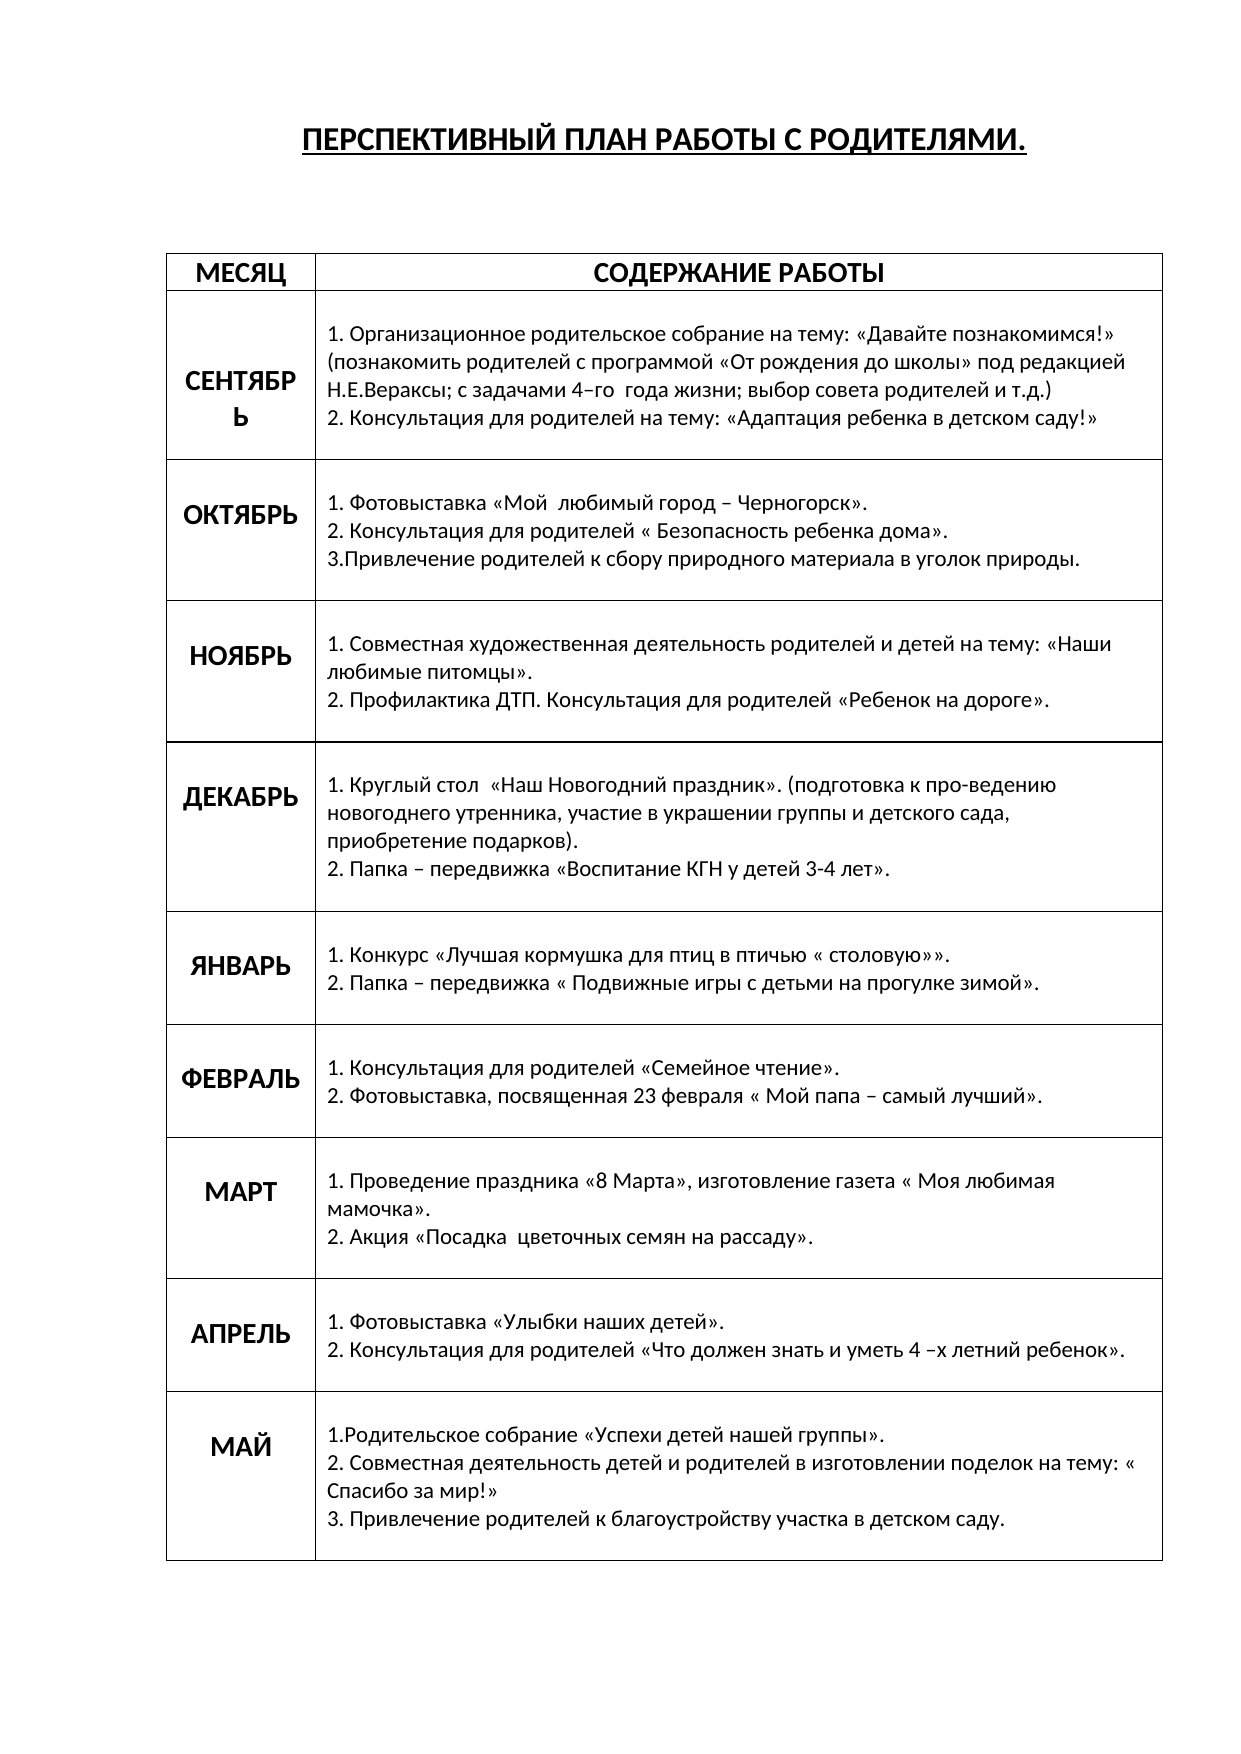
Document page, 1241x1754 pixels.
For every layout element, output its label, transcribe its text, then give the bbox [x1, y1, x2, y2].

table_cell ОКТЯБРЬ [167, 460, 315, 600]
table_cell 1. Круглый стол «Наш Новогодний праздник». (подготовка к про-ведению новогоднего утренника, участие в украшении группы и детского сада, приобретение подарков). 2. Папка – передвижка «Воспитание КГН у детей 3-4 лет». [316, 743, 1162, 911]
table_cell АПРЕЛЬ [167, 1279, 315, 1391]
table_cell 1. Фотовыставка «Улыбки наших детей». 2. Консультация для родителей «Что должен знать и уметь 4 –х летний ребенок». [316, 1279, 1162, 1391]
table_cell МАЙ [167, 1392, 315, 1560]
table_cell 1. Совместная художественная деятельность родителей и детей на тему: «Наши любимые питомцы». 2. Профилактика ДТП. Консультация для родителей «Ребенок на дороге». [316, 601, 1162, 741]
table_header МЕСЯЦ [167, 254, 315, 290]
table_cell ЯНВАРЬ [167, 912, 315, 1024]
table_cell ФЕВРАЛЬ [167, 1025, 315, 1137]
table_cell 1. Консультация для родителей «Семейное чтение». 2. Фотовыставка, посвященная 23 февраля « Мой папа – самый лучший». [316, 1025, 1162, 1137]
table_cell 1. Организационное родительское собрание на тему: «Давайте познакомимся!» (познакомить родителей с программой «От рождения до школы» под редакцией Н.Е.Вераксы; с задачами 4–го года жизни; выбор совета родителей и т.д.) 2. Консультация для родителей на тему: «Адаптация ребенка в детском саду!» [316, 291, 1162, 459]
table_cell 1. Фотовыставка «Мой любимый город – Черногорск». 2. Консультация для родителей « Безопасность ребенка дома». 3.Привлечение родителей к сбору природного материала в уголок природы. [316, 460, 1162, 600]
text ПЕРСПЕКТИВНЫЙ ПЛАН РАБОТЫ С РОДИТЕЛЯМИ. [177, 118, 1152, 159]
table_cell 1. Конкурс «Лучшая кормушка для птиц в птичью « столовую»». 2. Папка – передвижка « Подвижные игры с детьми на прогулке зимой». [316, 912, 1162, 1024]
table_cell СЕНТЯБРЬ [167, 291, 315, 459]
table_cell НОЯБРЬ [167, 601, 315, 741]
table_cell 1. Проведение праздника «8 Марта», изготовление газета « Моя любимая мамочка». 2. Акция «Посадка цветочных семян на рассаду». [316, 1138, 1162, 1278]
table_cell 1.Родительское собрание «Успехи детей нашей группы». 2. Совместная деятельность детей и родителей в изготовлении поделок на тему: « Спасибо за мир!» 3. Привлечение родителей к благоустройству участка в детском саду. [316, 1392, 1162, 1560]
table_cell ДЕКАБРЬ [167, 743, 315, 911]
table_header СОДЕРЖАНИЕ РАБОТЫ [316, 254, 1162, 290]
table_cell МАРТ [167, 1138, 315, 1278]
